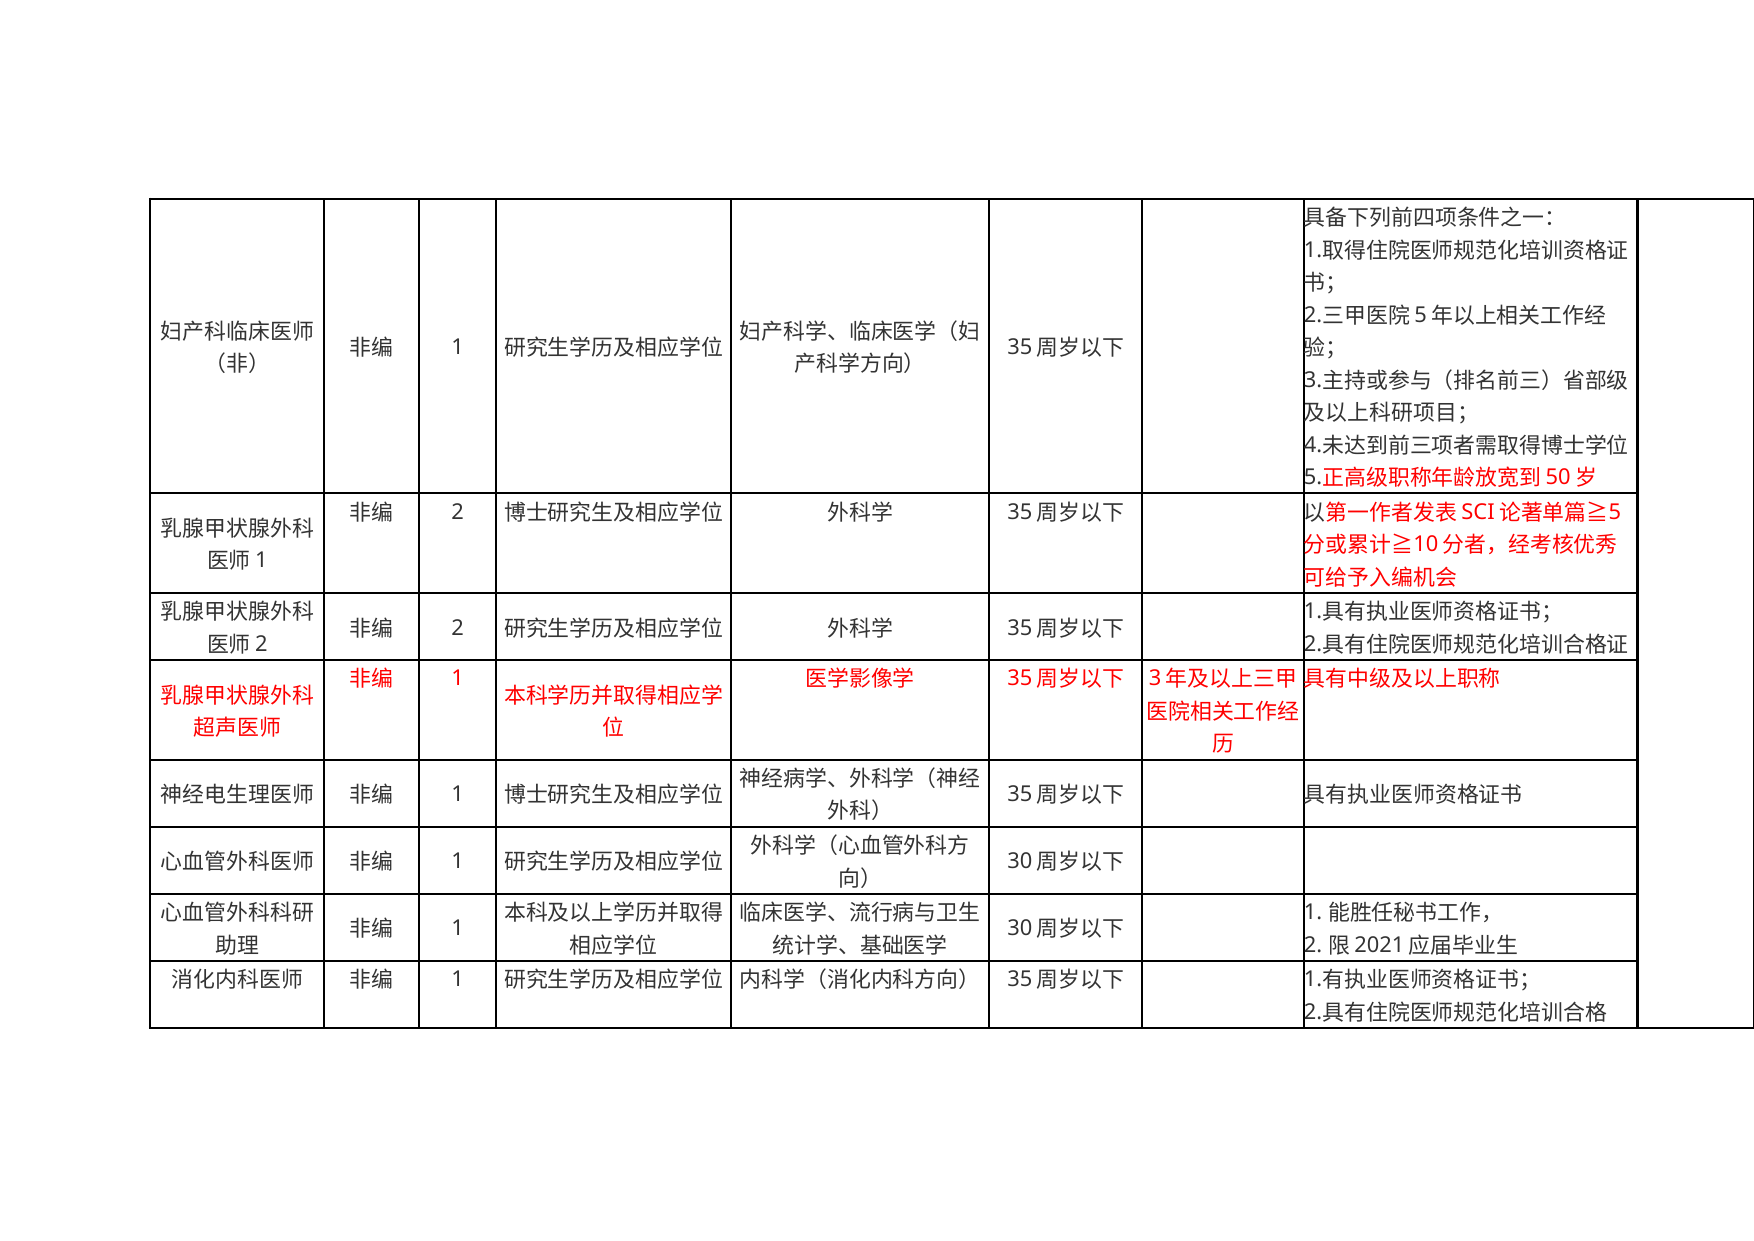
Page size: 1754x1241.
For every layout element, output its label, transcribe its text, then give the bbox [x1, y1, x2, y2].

table_cell 1 [420, 200, 495, 492]
table_cell 具有中级及以上职称 [1305, 661, 1636, 758]
table_cell 心血管外科科研助理 [151, 895, 323, 960]
table_cell 35周岁以下 [990, 494, 1141, 592]
table_cell 妇产科学、临床医学（妇产科学方向） [732, 200, 988, 492]
table_cell 神经电生理医师 [151, 761, 323, 826]
table_cell 具备下列前四项条件之一： 1.取得住院医师规范化培训资格证书； 2.三甲医院5年以上相关工作经验； 3.主持或参与（排名前三）省部级及以上科研项目； 4.未达到前三项者需取得博士学位 5.正高级职称年龄放宽到50岁 [1305, 200, 1636, 492]
table_cell 研究生学历及相应学位 [497, 828, 730, 893]
table_cell 临床医学、流行病与卫生统计学、基础医学 [732, 895, 988, 960]
table_cell 以第一作者发表SCI论著单篇≧5分或累计≧10分者，经考核优秀可给予入编机会 [1305, 494, 1636, 592]
table_cell 研究生学历及相应学位 [497, 962, 730, 1027]
table_cell 妇产科临床医师（非） [151, 200, 323, 492]
table_cell [1143, 494, 1303, 592]
table_cell 非编 [325, 761, 418, 826]
table_cell 35周岁以下 [990, 962, 1141, 1027]
table_cell [1143, 895, 1303, 960]
table_cell [1305, 828, 1636, 893]
table_cell 非编 [325, 895, 418, 960]
table_cell 非编 [325, 200, 418, 492]
table_cell 神经病学、外科学（神经外科） [732, 761, 988, 826]
table_cell 1. 能胜任秘书工作， 2. 限2021应届毕业生 [1305, 895, 1636, 960]
table_cell 非编 [325, 661, 418, 758]
table_cell 研究生学历及相应学位 [497, 594, 730, 659]
table_cell 具有执业医师资格证书 [1305, 761, 1636, 826]
table_cell 非编 [325, 962, 418, 1027]
table_cell 外科学（心血管外科方向） [732, 828, 988, 893]
table_cell 内科学（消化内科方向） [732, 962, 988, 1027]
table_cell 心血管外科医师 [151, 828, 323, 893]
table_cell 消化内科医师 [151, 962, 323, 1027]
table_cell 35周岁以下 [990, 761, 1141, 826]
table_cell 1.具有执业医师资格证书； 2.具有住院医师规范化培训合格证 [1305, 594, 1636, 659]
table_cell [1143, 962, 1303, 1027]
table_cell 乳腺甲状腺外科医师1 [151, 494, 323, 592]
table_cell 医学影像学 [732, 661, 988, 758]
table_cell 30周岁以下 [990, 895, 1141, 960]
table_cell 1 [420, 828, 495, 893]
table_cell [1143, 200, 1303, 492]
table_cell 1 [420, 895, 495, 960]
table_cell 博士研究生及相应学位 [497, 761, 730, 826]
table_cell 35周岁以下 [990, 661, 1141, 758]
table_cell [1305, 962, 1636, 1027]
table_cell 研究生学历及相应学位 [497, 200, 730, 492]
table_cell 2 [420, 494, 495, 592]
table_cell 乳腺甲状腺外科超声医师 [151, 661, 323, 758]
table_cell 35周岁以下 [990, 594, 1141, 659]
table_cell 本科及以上学历并取得相应学位 [497, 895, 730, 960]
table_cell 非编 [325, 594, 418, 659]
table_cell 非编 [325, 494, 418, 592]
table_cell 1 [420, 761, 495, 826]
table_cell 2 [420, 594, 495, 659]
table_cell 3年及以上三甲医院相关工作经历 [1143, 661, 1303, 758]
table_cell 乳腺甲状腺外科医师2 [151, 594, 323, 659]
table_cell 外科学 [732, 494, 988, 592]
table_cell 本科学历并取得相应学位 [497, 661, 730, 758]
table_cell 外科学 [732, 594, 988, 659]
table_cell 非编 [325, 828, 418, 893]
table_cell 35周岁以下 [990, 200, 1141, 492]
table_cell [1143, 828, 1303, 893]
table_cell 1 [420, 962, 495, 1027]
table_cell 30周岁以下 [990, 828, 1141, 893]
table_cell [1143, 594, 1303, 659]
table_cell 1 [420, 661, 495, 758]
table_cell [1143, 761, 1303, 826]
table_cell 博士研究生及相应学位 [497, 494, 730, 592]
